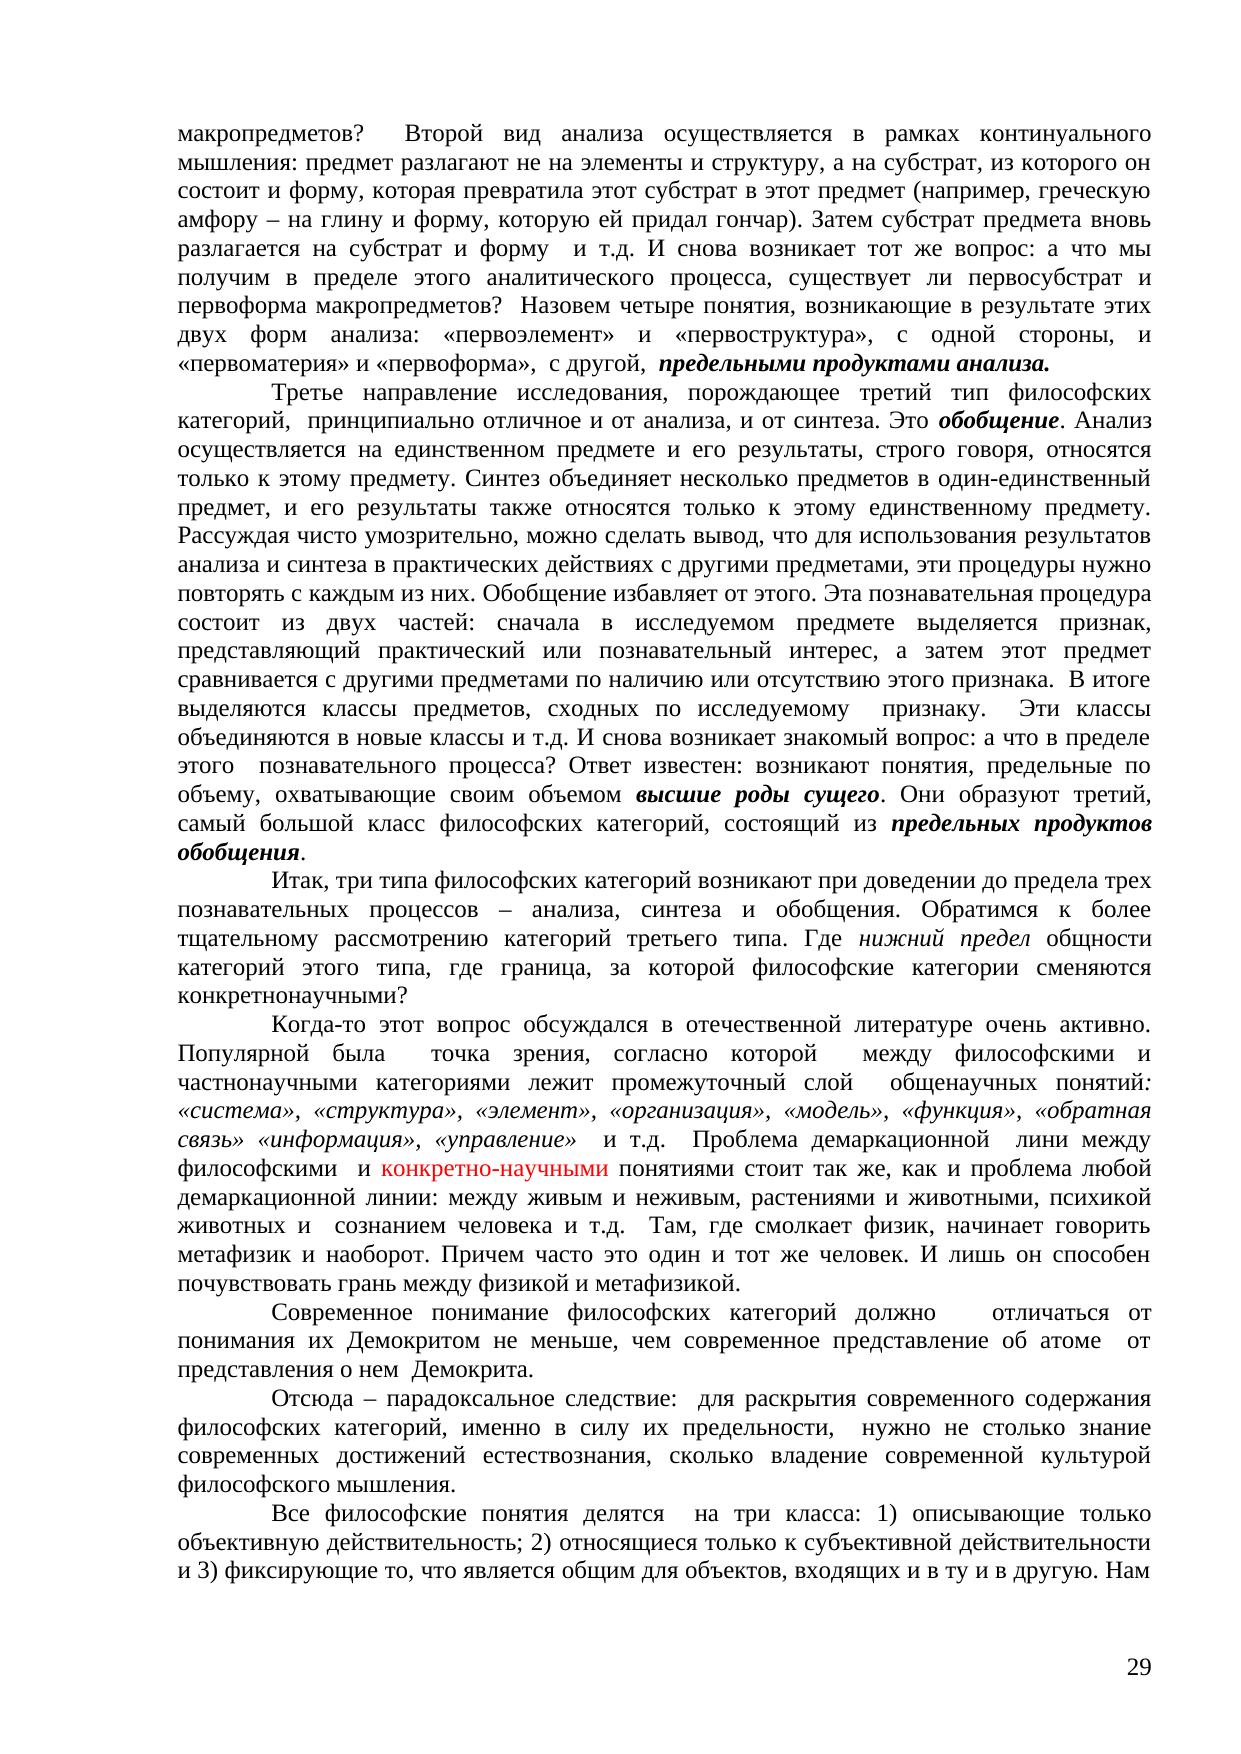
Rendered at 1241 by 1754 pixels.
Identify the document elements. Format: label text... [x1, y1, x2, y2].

text Когда-то этот вопрос обсуждался в отечественной литературе очень активно. Популярной была точка зрения, согласно которой между философскими и частнонаучными категориями лежит промежуточный слой общенаучных понятий: «система», «структура», «элемент», «организация», «модель», «функция», «обратная связь» «информация», «управление» и т.д. Проблема демаркационной лини между философскими и конкретно-научными понятиями стоит так же, как и проблема любой демаркационной линии: между живым и неживым, растениями и животными, психикой животных и сознанием человека и т.д. Там, где смолкает физик, начинает говорить метафизик и наоборот. Причем часто это один и тот же человек. И лишь он способен почувствовать грань между физикой и метафизикой. [177, 1009, 1152, 1297]
text Третье направление исследования, порождающее третий тип философских категорий, принципиально отличное и от анализа, и от синтеза. Это обобщение. Анализ осуществляется на единственном предмете и его результаты, строго говоря, относятся только к этому предмету. Синтез объединяет несколько предметов в один-единственный предмет, и его результаты также относятся только к этому единственному предмету. Рассуждая чисто умозрительно, можно сделать вывод, что для использования результатов анализа и синтеза в практических действиях с другими предметами, эти процедуры нужно повторять с каждым из них. Обобщение избавляет от этого. Эта познавательная процедура состоит из двух частей: сначала в исследуемом предмете выделяется признак, представляющий практический или познавательный интерес, а затем этот предмет сравнивается с другими предметами по наличию или отсутствию этого признака. В итоге выделяются классы предметов, сходных по исследуемому признаку. Эти классы объединяются в новые классы и т.д. И снова возникает знакомый вопрос: а что в пределе этого познавательного процесса? Ответ известен: возникают понятия, предельные по объему, охватывающие своим объемом высшие роды сущего. Они образуют третий, самый большой класс философских категорий, состоящий из предельных продуктов обобщения. [177, 377, 1152, 866]
text Итак, три типа философских категорий возникают при доведении до предела трех познавательных процессов – анализа, синтеза и обобщения. Обратимся к более тщательному рассмотрению категорий третьего типа. Где нижний предел общности категорий этого типа, где граница, за которой философские категории сменяются конкретнонаучными? [177, 866, 1152, 1009]
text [177, 1498, 1152, 1584]
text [177, 118, 1152, 377]
text Современное понимание философских категорий должно отличаться от понимания их Демокритом не меньше, чем современное представление об атоме от представления о нем Демокрита. [177, 1297, 1152, 1383]
text Отсюда – парадоксальное следствие: для раскрытия современного содержания философских категорий, именно в силу их предельности, нужно не столько знание современных достижений естествознания, сколько владение современной культурой философского мышления. [177, 1383, 1152, 1498]
